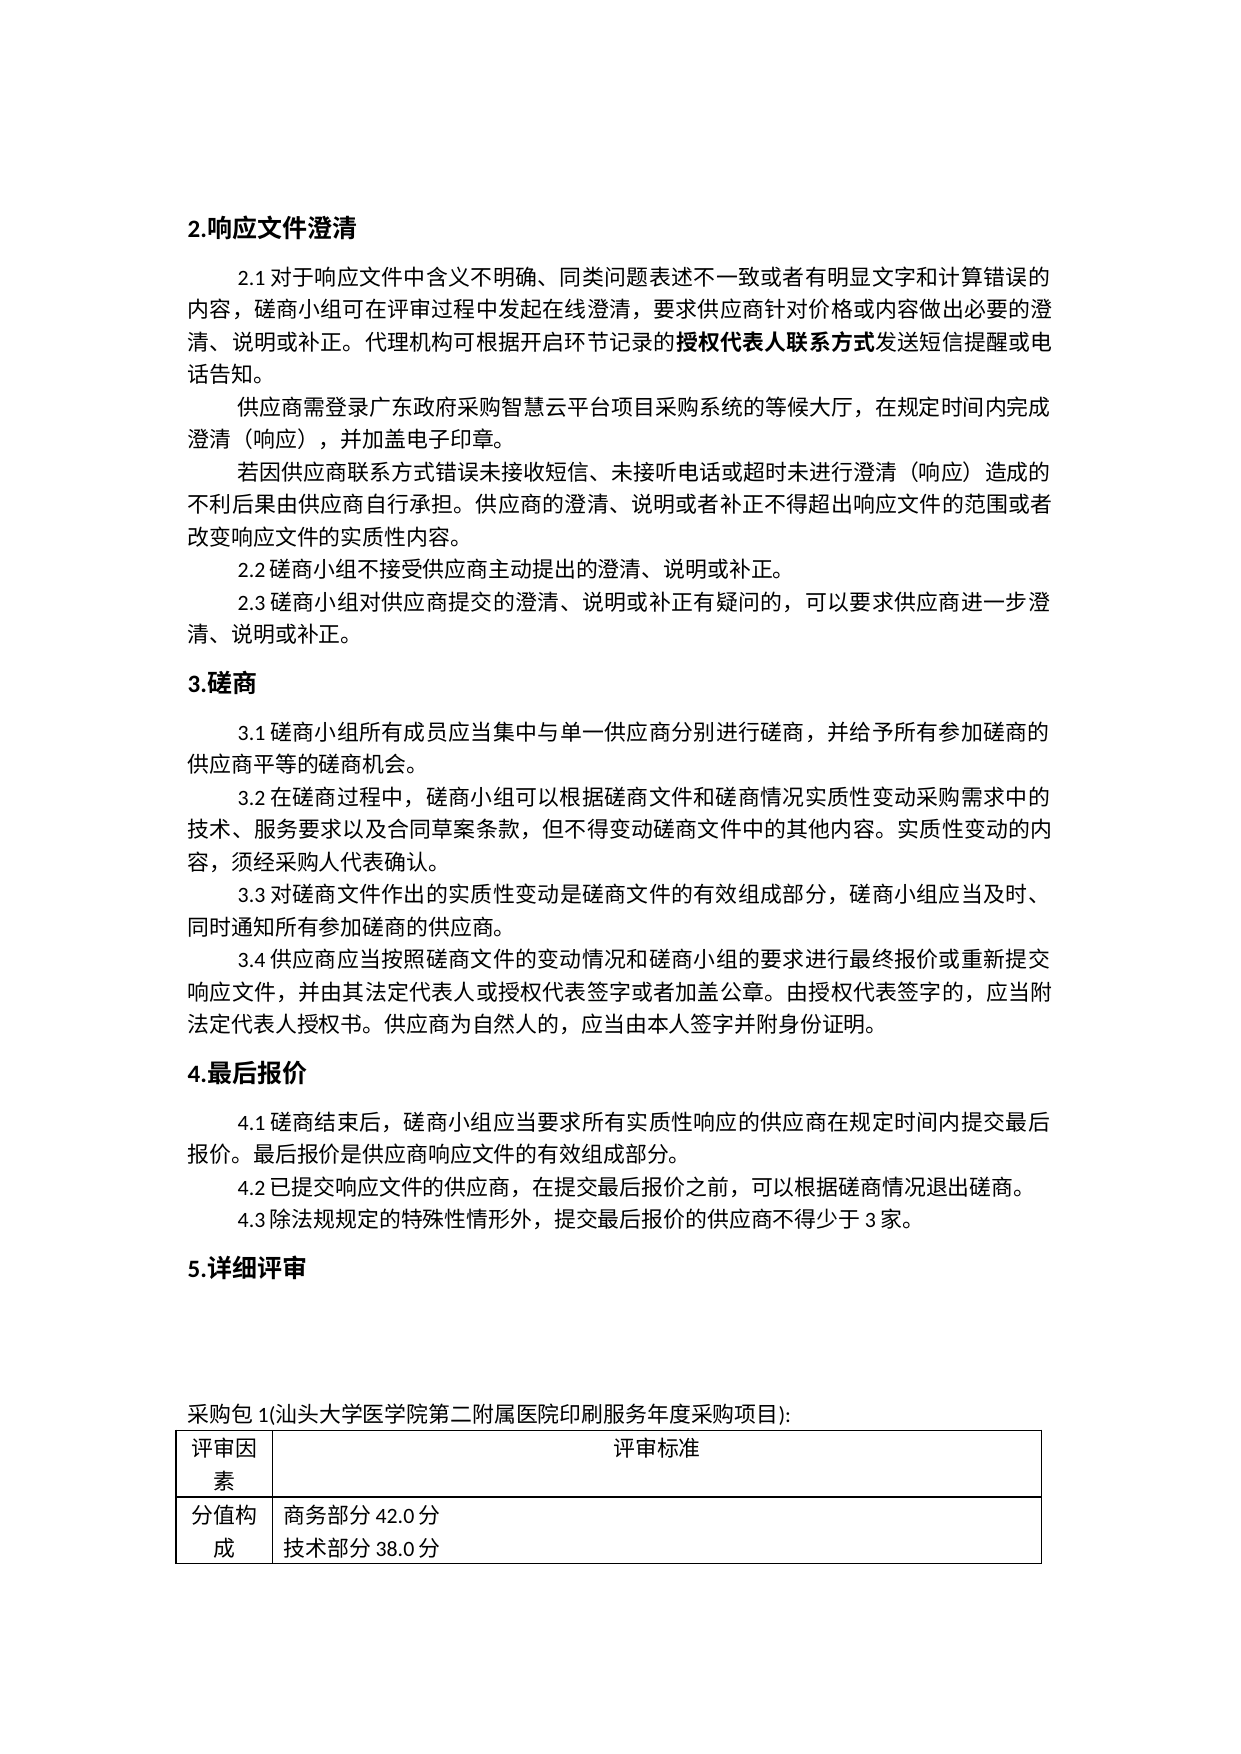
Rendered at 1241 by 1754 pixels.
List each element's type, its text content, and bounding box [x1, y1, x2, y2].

text 5.详细评审 [187, 1234, 1053, 1299]
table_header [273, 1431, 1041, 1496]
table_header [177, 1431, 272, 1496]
text 4.最后报价 [187, 1039, 1053, 1104]
text 3.3对磋商文件作出的实质性变动是磋商文件的有效组成部分，磋商小组应当及时、同时通知所有参加磋商的供应商。 [187, 877, 1053, 942]
text 供应商需登录广东政府采购智慧云平台项目采购系统的等候大厅，在规定时间内完成澄清（响应），并加盖电子印章。 [187, 389, 1053, 454]
text 3.1磋商小组所有成员应当集中与单一供应商分别进行磋商，并给予所有参加磋商的供应商平等的磋商机会。 [187, 714, 1053, 779]
text 4.1磋商结束后，磋商小组应当要求所有实质性响应的供应商在规定时间内提交最后报价。最后报价是供应商响应文件的有效组成部分。 [187, 1104, 1053, 1169]
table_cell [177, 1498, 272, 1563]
text 2.响应文件澄清 [187, 194, 1053, 259]
text 2.3磋商小组对供应商提交的澄清、说明或补正有疑问的，可以要求供应商进一步澄清、说明或补正。 [187, 584, 1053, 649]
text 采购包1(汕头大学医学院第二附属医院印刷服务年度采购项目): [187, 1397, 1053, 1429]
text 2.1对于响应文件中含义不明确、同类问题表述不一致或者有明显文字和计算错误的内容，磋商小组可在评审过程中发起在线澄清，要求供应商针对价格或内容做出必要的澄清、说明或补正。代理机构可根据开启环节记录的授权代表人联系方式发送短信提醒或电话告知。 [187, 259, 1053, 389]
text 3.磋商 [187, 649, 1053, 714]
text 2.2磋商小组不接受供应商主动提出的澄清、说明或补正。 [187, 552, 1053, 584]
text 3.2在磋商过程中，磋商小组可以根据磋商文件和磋商情况实质性变动采购需求中的技术、服务要求以及合同草案条款，但不得变动磋商文件中的其他内容。实质性变动的内容，须经采购人代表确认。 [187, 779, 1053, 877]
text 4.2已提交响应文件的供应商，在提交最后报价之前，可以根据磋商情况退出磋商。 [187, 1169, 1053, 1202]
text 4.3除法规规定的特殊性情形外，提交最后报价的供应商不得少于3家。 [187, 1202, 1053, 1234]
text 3.4供应商应当按照磋商文件的变动情况和磋商小组的要求进行最终报价或重新提交响应文件，并由其法定代表人或授权代表签字或者加盖公章。由授权代表签字的，应当附法定代表人授权书。供应商为自然人的，应当由本人签字并附身份证明。 [187, 942, 1053, 1039]
text 若因供应商联系方式错误未接收短信、未接听电话或超时未进行澄清（响应）造成的不利后果由供应商自行承担。供应商的澄清、说明或者补正不得超出响应文件的范围或者改变响应文件的实质性内容。 [187, 454, 1053, 552]
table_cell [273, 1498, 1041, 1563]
